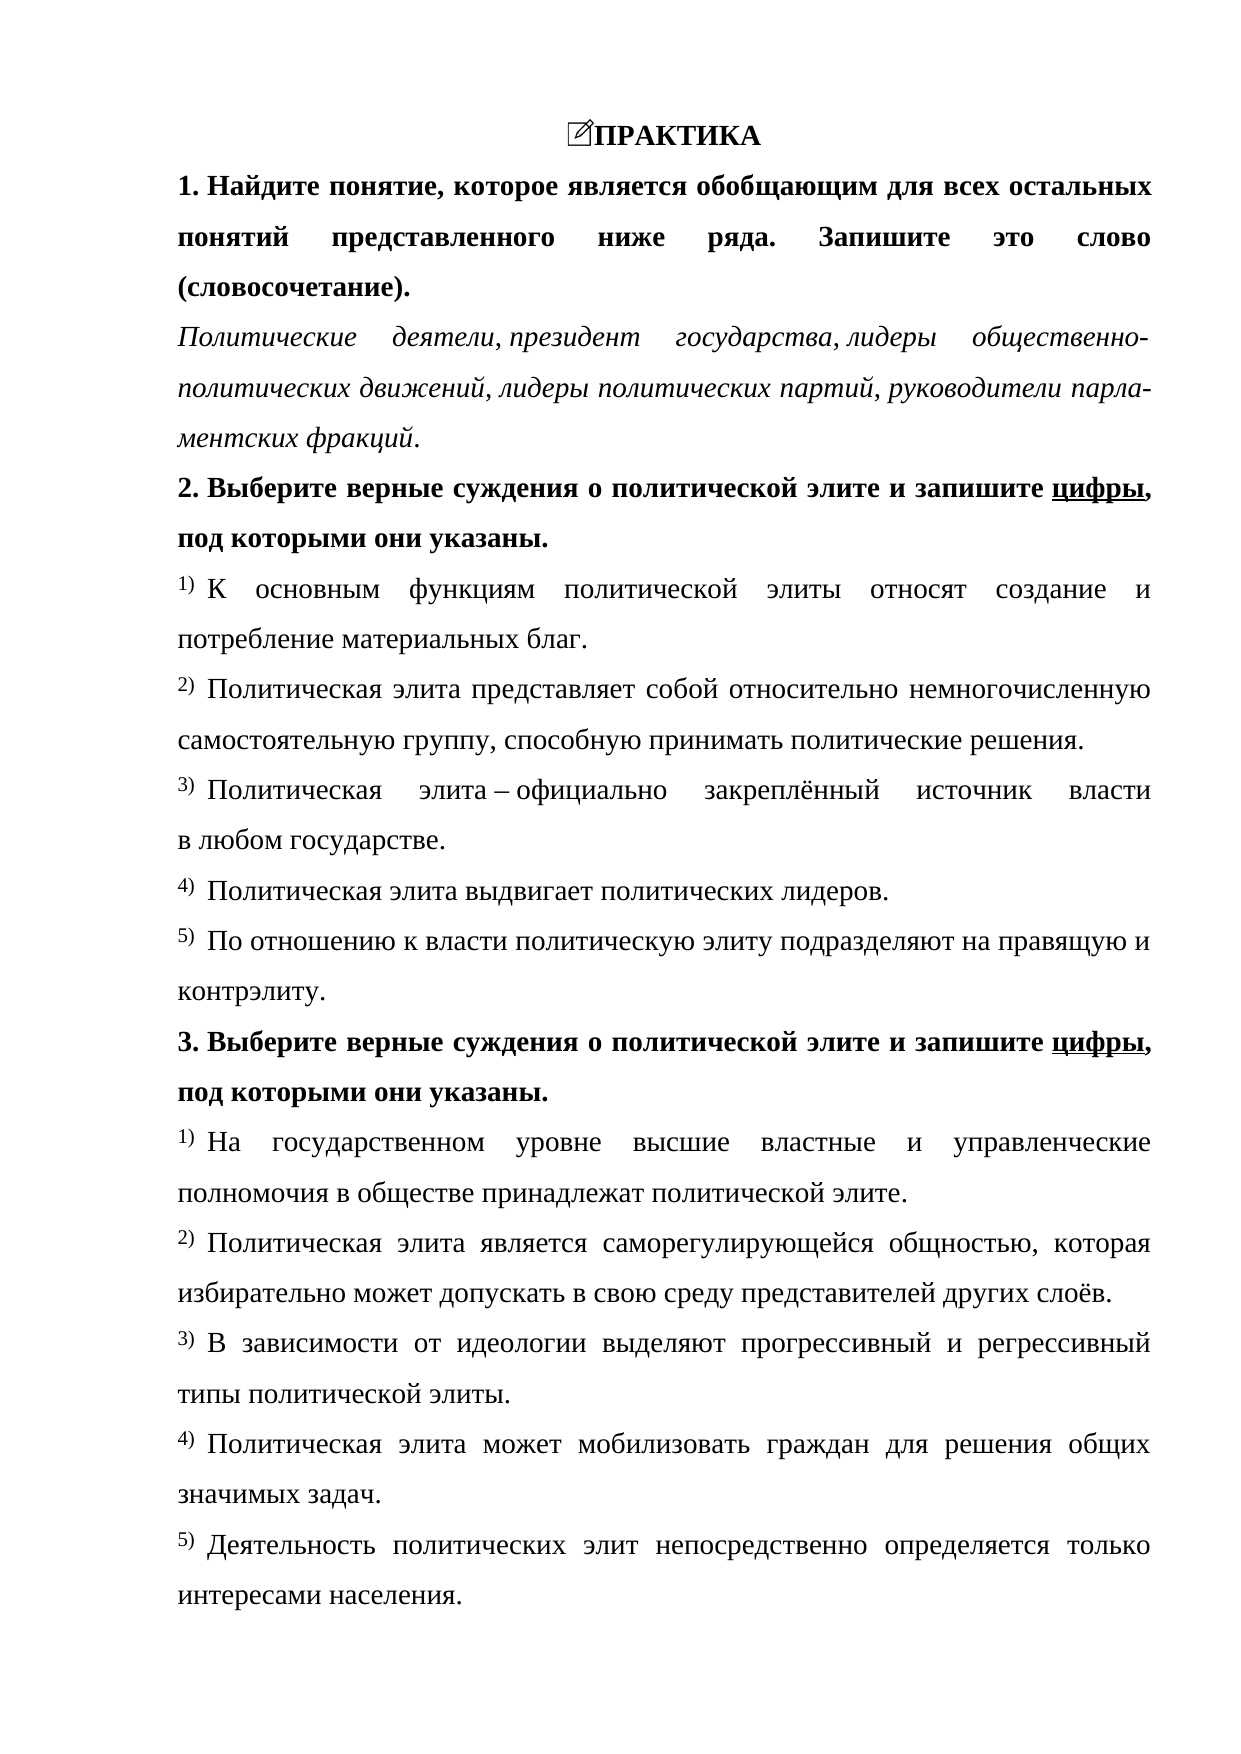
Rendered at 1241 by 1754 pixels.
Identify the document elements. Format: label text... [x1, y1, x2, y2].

list В зависимости от идеологии выделяют прогрессивный и регрессивный типы политической элиты. [177, 1326, 1152, 1409]
list На государственном уровне высшие властные и управленческие полномочия в обществе принадлежат политической элите. [177, 1124, 1152, 1208]
list Политическая элита выдвигает политических лидеров. [177, 873, 1152, 906]
list Выберите верные суждения о политической элите и запишите цифры, под которыми они указаны. [177, 470, 1152, 554]
list Политическая элита может мобилизовать граждан для решения общих значимых задач. [177, 1426, 1152, 1510]
list Политическая элита – официально закреплённый источник власти в любом государстве. [177, 772, 1152, 856]
list Найдите понятие, которое является обобщающим для всех остальных понятий представленного ниже ряда. Запишите это слово (словосочетание). [177, 168, 1152, 303]
list Выберите верные суждения о политической элите и запишите цифры, под которыми они указаны. [177, 1024, 1152, 1108]
list Политическая элита представляет собой относительно немногочисленную самостоятельную группу, способную принимать политические решения. [177, 672, 1152, 755]
text ПРАКТИКА [177, 118, 1152, 152]
list К основным функциям политической элиты относят создание и потребление материальных благ. [177, 571, 1152, 655]
list По отношению к власти политическую элиту подразделяют на правящую и контрэлиту. [177, 923, 1152, 1007]
text Политические деятели, президент государства, лидеры общественно-политических движений, лидеры политических партий, руководители парламентских фракций. [177, 319, 1152, 453]
list Политическая элита является саморегулирующейся общностью, которая избирательно может допускать в свою среду представителей других слоёв. [177, 1225, 1152, 1309]
list Деятельность политических элит непосредственно определяется только интересами населения. [177, 1527, 1152, 1611]
picture [567, 119, 594, 146]
